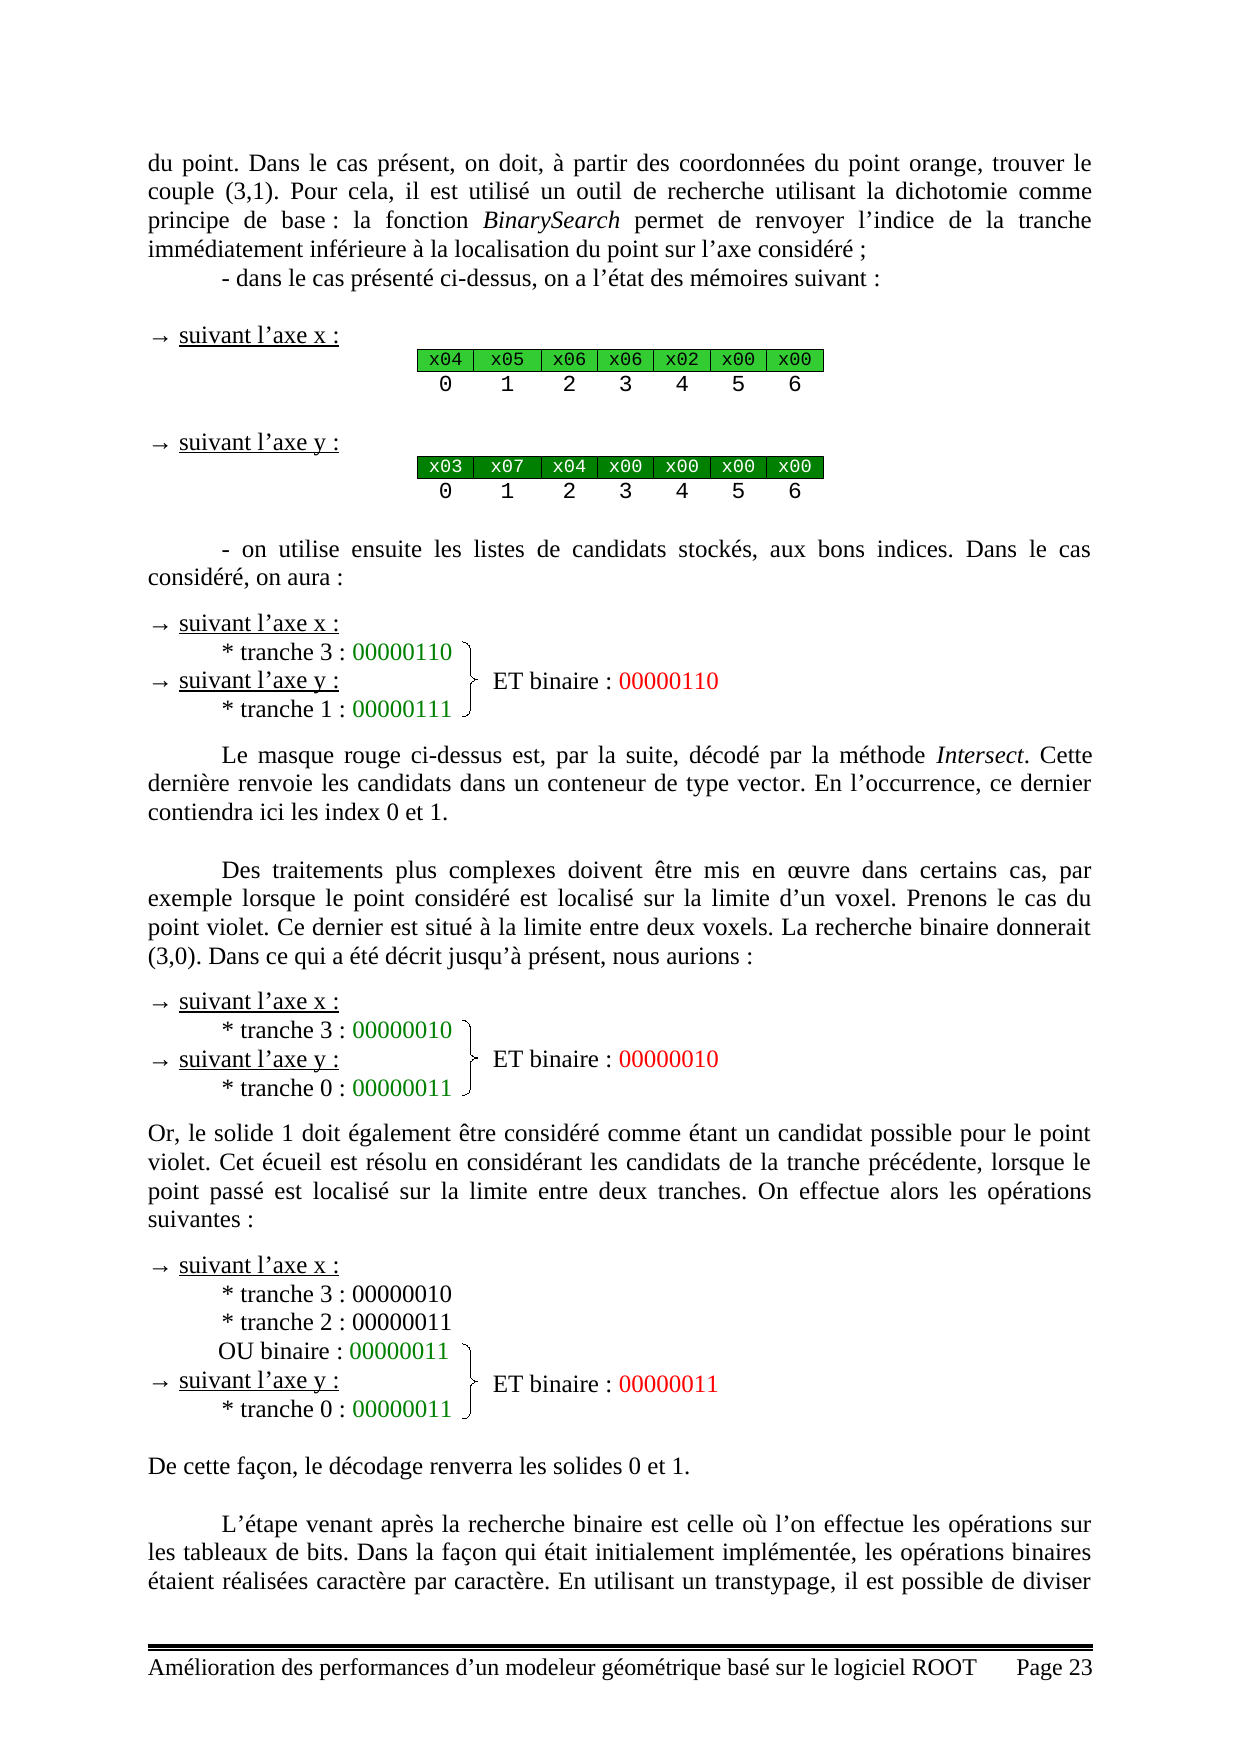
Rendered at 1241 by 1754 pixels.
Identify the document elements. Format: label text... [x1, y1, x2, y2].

table_header x05 [474, 350, 541, 371]
text * tranche 3 : 00000110 [148, 637, 1093, 665]
text Or, le solide 1 doit également être considéré comme étant un candidat possible pour le point violet. Cet écueil est résolu en considérant les candidats de la tranche précédente, lorsque le point passé est localisé sur la limite entre deux tranches. On effectue alors les opérations suivantes : [148, 1118, 1093, 1233]
table_cell 3 [598, 372, 654, 398]
text Des traitements plus complexes doivent être mis en œuvre dans certains cas, par exemple lorsque le point considéré est localisé sur la limite d’un voxel. Prenons le cas du point violet. Ce dernier est situé à la limite entre deux voxels. La recherche binaire donnerait (3,0). Dans ce qui a été décrit jusqu’à présent, nous aurions : [148, 855, 1093, 970]
table_header x02 [654, 350, 710, 371]
text - dans le cas présenté ci-dessus, on a l’état des mémoires suivant : [148, 263, 1093, 291]
text → suivant l’axe x : [148, 1250, 1093, 1279]
text * tranche 3 : 00000010 [148, 1279, 1093, 1307]
table_header x04 [542, 457, 597, 478]
table_header x00 [711, 350, 766, 371]
table_cell 4 [654, 372, 710, 398]
table_cell 2 [541, 479, 597, 505]
table_cell 0 [417, 372, 473, 398]
table_cell 5 [710, 479, 766, 505]
table_header x00 [598, 457, 653, 478]
table_cell 1 [474, 479, 541, 505]
table_header x06 [542, 350, 597, 371]
table_header x03 [418, 457, 473, 478]
text De cette façon, le décodage renverra les solides 0 et 1. [148, 1451, 1093, 1480]
table_header x00 [767, 457, 823, 478]
text - on utilise ensuite les listes de candidats stockés, aux bons indices. Dans le cas considéré, on aura : [148, 534, 1093, 591]
table_cell 4 [654, 479, 710, 505]
text * tranche 3 : 00000010 [148, 1015, 1093, 1044]
text → suivant l’axe x : [148, 986, 1093, 1015]
table_cell 6 [766, 479, 823, 505]
table_header x04 [418, 350, 473, 371]
text * tranche 2 : 00000011 [148, 1307, 1093, 1336]
text OU binaire : 00000011 [148, 1336, 1093, 1365]
text → suivant l’axe y : [148, 1044, 1093, 1073]
text → suivant l’axe x : [148, 608, 1093, 637]
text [148, 148, 1093, 263]
table_header x06 [598, 350, 653, 371]
table_cell 6 [766, 372, 823, 398]
text Le masque rouge ci-dessus est, par la suite, décodé par la méthode Intersect. Cette dernière renvoie les candidats dans un conteneur de type vector. En l’occurrence, ce dernier contiendra ici les index 0 et 1. [148, 740, 1093, 826]
table_header x00 [654, 457, 710, 478]
table_cell 5 [710, 372, 766, 398]
table_cell 1 [474, 372, 541, 398]
table_cell 0 [417, 479, 473, 505]
text → suivant l’axe x : [148, 320, 1093, 349]
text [148, 1509, 1093, 1595]
table_header x07 [474, 457, 541, 478]
table_cell 3 [598, 479, 654, 505]
text * tranche 0 : 00000011 [148, 1073, 1093, 1101]
table_header x00 [711, 457, 766, 478]
table_cell 2 [541, 372, 597, 398]
table_header x00 [767, 350, 823, 371]
text → suivant l’axe y : [148, 1365, 1093, 1394]
text * tranche 0 : 00000011 [148, 1394, 1093, 1422]
text → suivant l’axe y : [148, 427, 1093, 456]
text * tranche 1 : 00000111 [148, 694, 1093, 723]
text → suivant l’axe y : [148, 665, 1093, 694]
